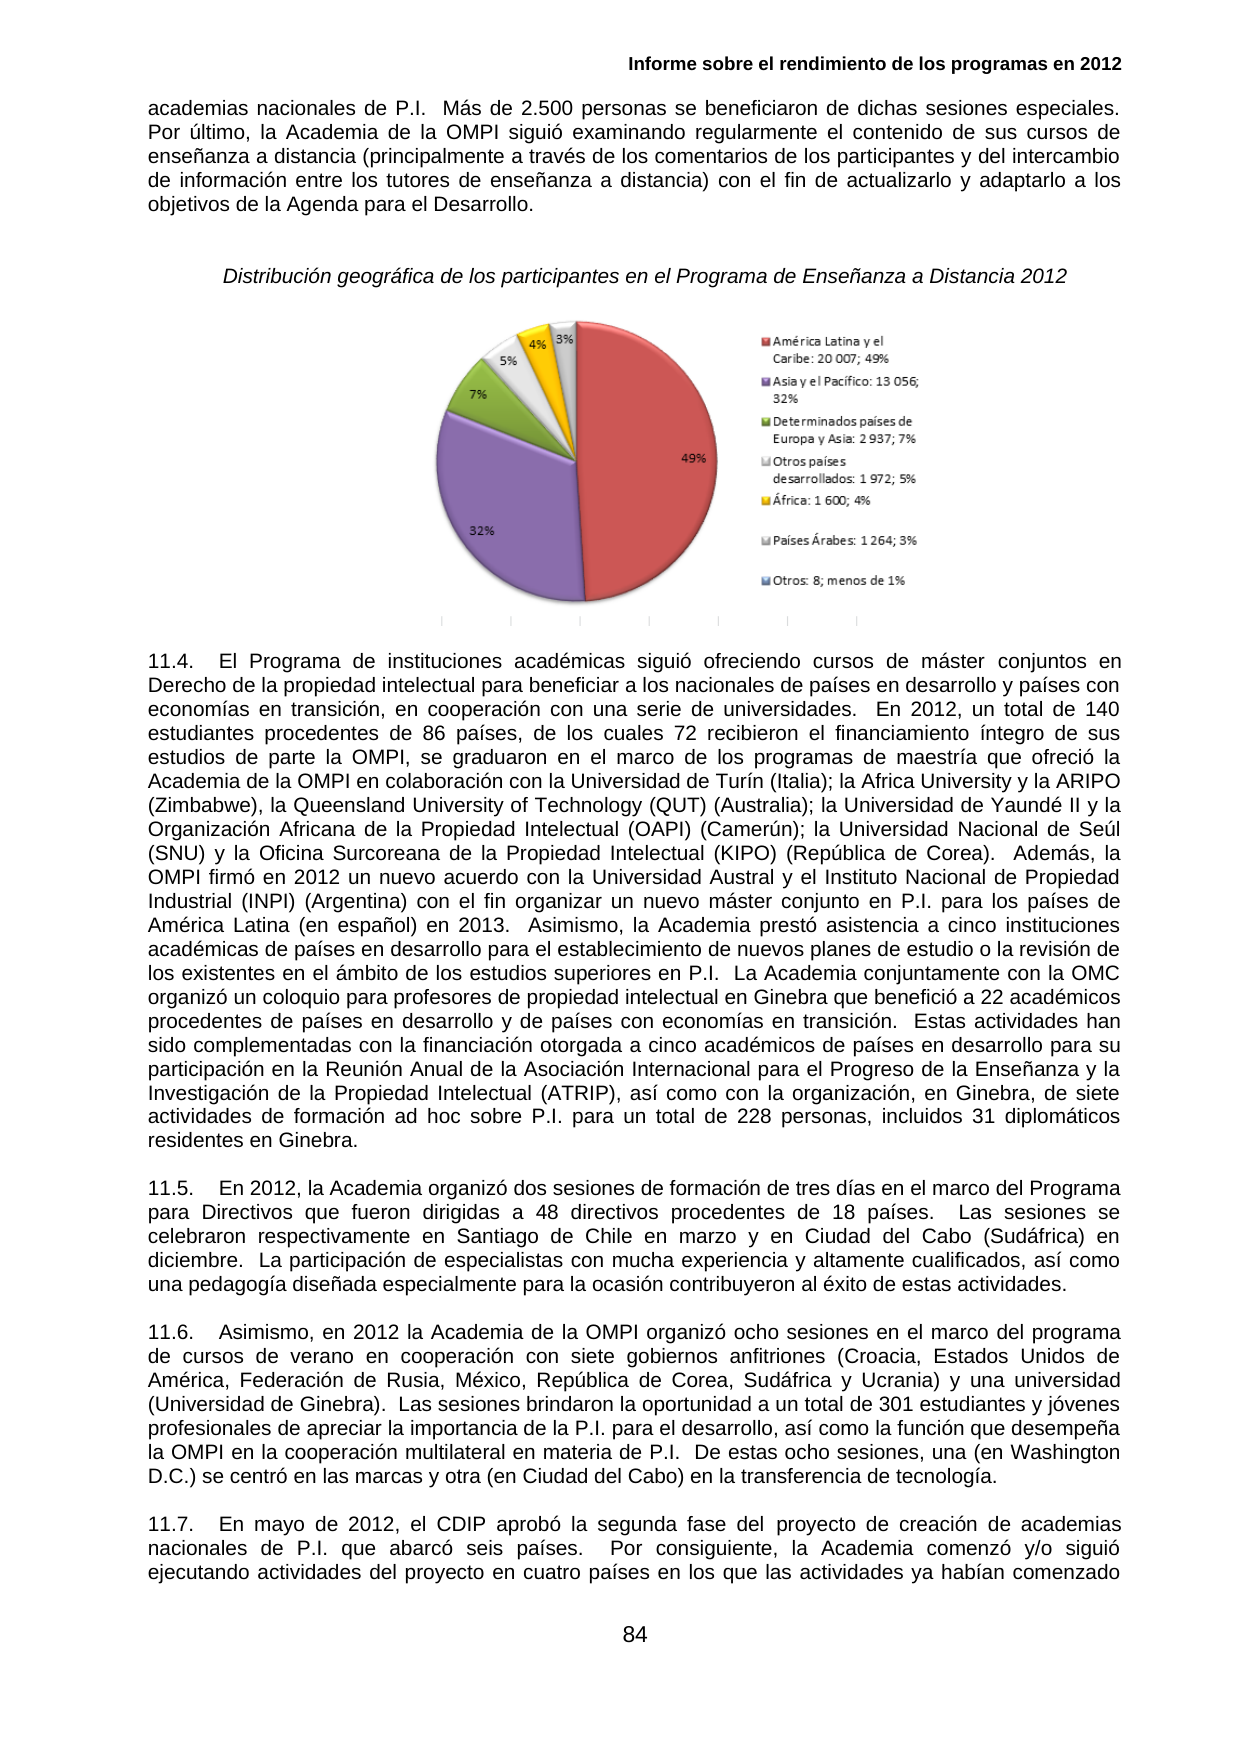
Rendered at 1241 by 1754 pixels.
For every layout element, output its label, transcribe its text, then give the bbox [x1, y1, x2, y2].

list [148, 96, 1122, 216]
text Distribución geográfica de los participantes en el Programa de Enseñanza a Distancia 2012 [223, 264, 1122, 288]
list En 2012, la Academia organizó dos sesiones de formación de tres días en el marco del Programa para Directivos que fueron dirigidas a 48 directivos procedentes de 18 países. Las sesiones se celebraron respectivamente en Santiago de Chile en marzo y en Ciudad del Cabo (Sudáfrica) en diciembre. La participación de especialistas con mucha experiencia y altamente cualificados, así como una pedagogía diseñada especialmente para la ocasión contribuyeron al éxito de estas actividades. [148, 1176, 1122, 1296]
list El Programa de instituciones académicas siguió ofreciendo cursos de máster conjuntos en Derecho de la propiedad intelectual para beneficiar a los nacionales de países en desarrollo y países con economías en transición, en cooperación con una serie de universidades. En 2012, un total de 140 estudiantes procedentes de 86 países, de los cuales 72 recibieron el financiamiento íntegro de sus estudios de parte la OMPI, se graduaron en el marco de los programas de maestría que ofreció la Academia de la OMPI en colaboración con la Universidad de Turín (Italia); la Africa University y la ARIPO (Zimbabwe), la Queensland University of Technology (QUT) (Australia); la Universidad de Yaundé II y la Organización Africana de la Propiedad Intelectual (OAPI) (Camerún); la Universidad Nacional de Seúl (SNU) y la Oficina Surcoreana de la Propiedad Intelectual (KIPO) (República de Corea). Además, la OMPI firmó en 2012 un nuevo acuerdo con la Universidad Austral y el Instituto Nacional de Propiedad Industrial (INPI) (Argentina) con el fin organizar un nuevo máster conjunto en P.I. para los países de América Latina (en español) en 2013. Asimismo, la Academia prestó asistencia a cinco instituciones académicas de países en desarrollo para el establecimiento de nuevos planes de estudio o la revisión de los existentes en el ámbito de los estudios superiores en P.I. La Academia conjuntamente con la OMC organizó un coloquio para profesores de propiedad intelectual en Ginebra que benefició a 22 académicos procedentes de países en desarrollo y de países con economías en transición. Estas actividades han sido complementadas con la financiación otorgada a cinco académicos de países en desarrollo para su participación en la Reunión Anual de la Asociación Internacional para el Progreso de la Enseñanza y la Investigación de la Propiedad Intelectual (ATRIP), así como con la organización, en Ginebra, de siete actividades de formación ad hoc sobre P.I. para un total de 228 personas, incluidos 31 diplomáticos residentes en Ginebra. [148, 649, 1122, 1152]
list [148, 1512, 1122, 1583]
list Asimismo, en 2012 la Academia de la OMPI organizó ocho sesiones en el marco del programa de cursos de verano en cooperación con siete gobiernos anfitriones (Croacia, Estados Unidos de América, Federación de Rusia, México, República de Corea, Sudáfrica y Ucrania) y una universidad (Universidad de Ginebra). Las sesiones brindaron la oportunidad a un total de 301 estudiantes y jóvenes profesionales de apreciar la importancia de la P.I. para el desarrollo, así como la función que desempeña la OMPI en la cooperación multilateral en materia de P.I. De estas ocho sesiones, una (en Washington D.C.) se centró en las marcas y otra (en Ciudad del Cabo) en la transferencia de tecnología. [148, 1320, 1122, 1488]
picture [425, 311, 920, 626]
